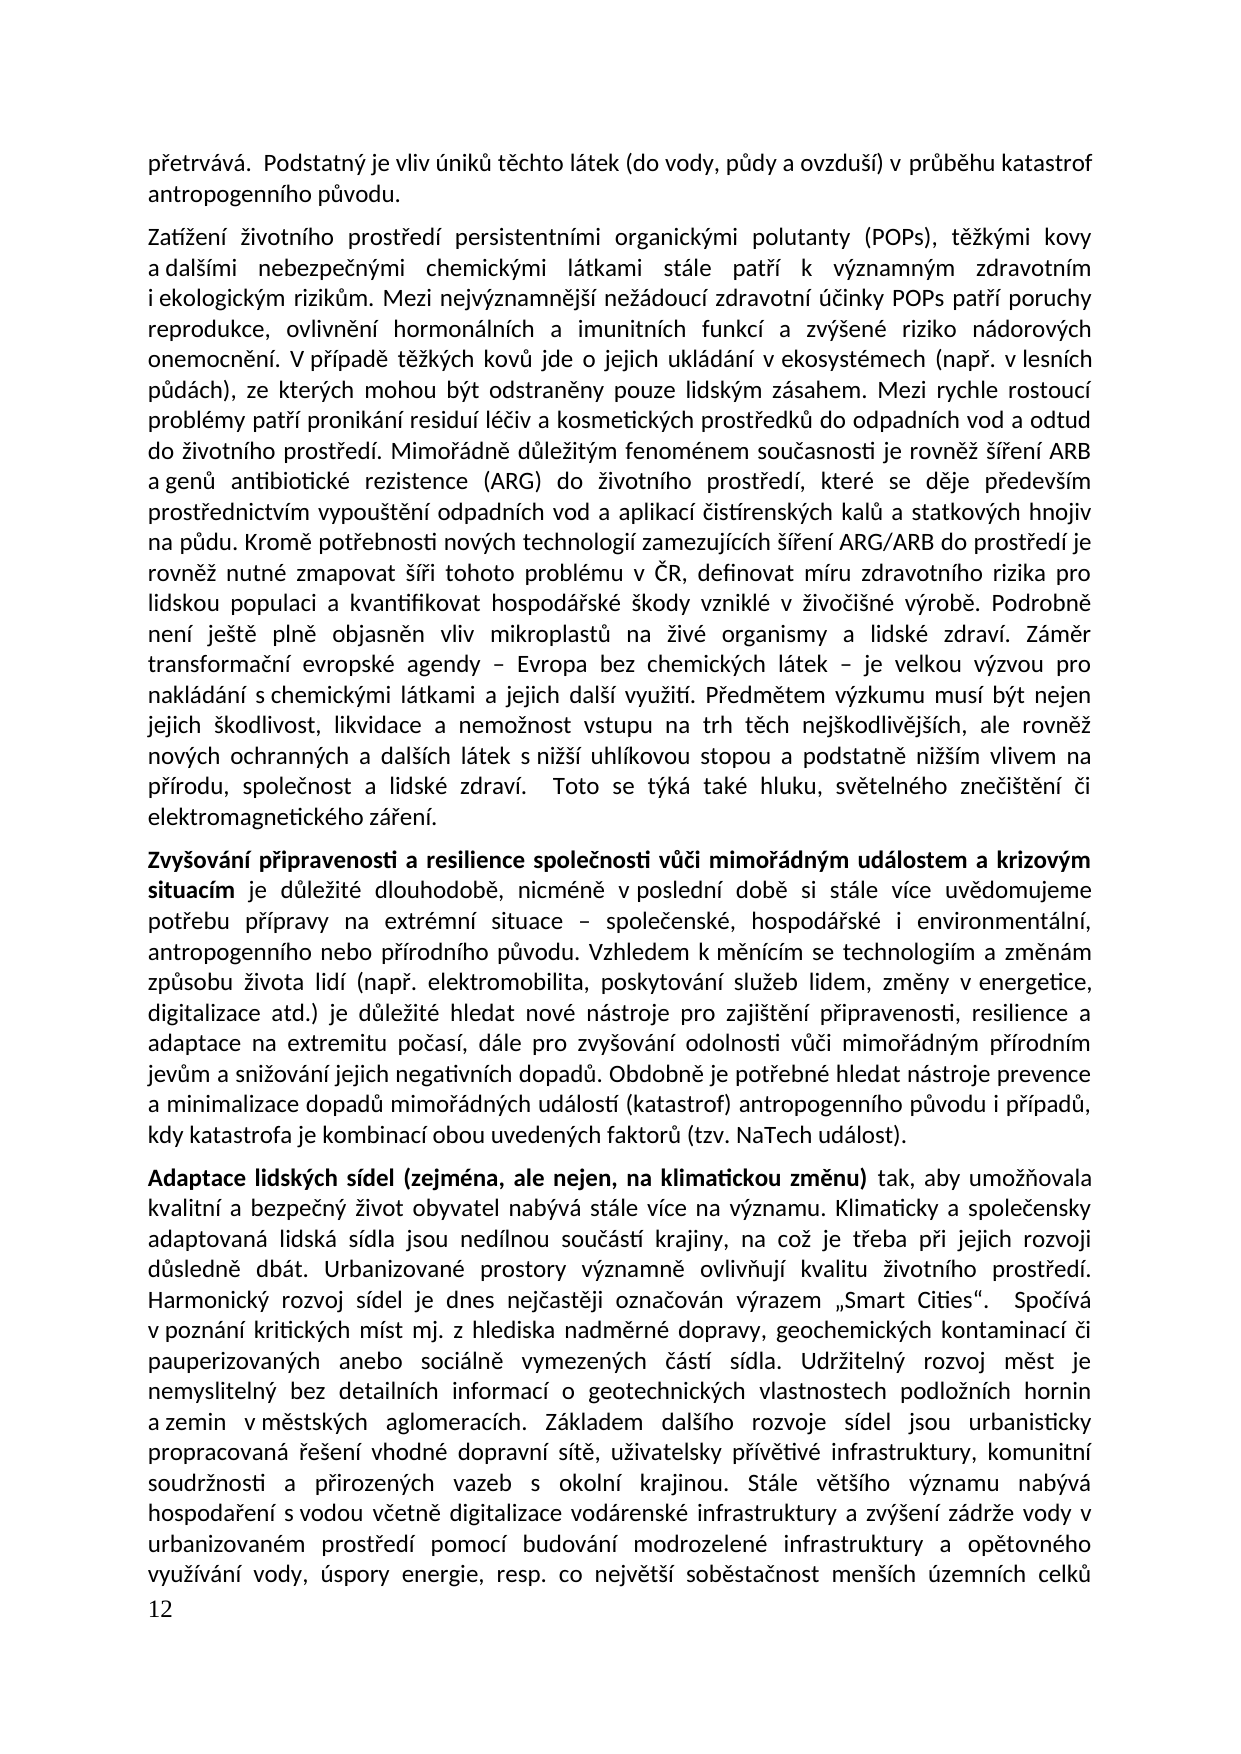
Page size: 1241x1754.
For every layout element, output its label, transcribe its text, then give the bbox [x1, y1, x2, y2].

text Zvyšování připravenosti a resilience společnosti vůči mimořádným událostem a krizovým situacím je důležité dlouhodobě, nicméně v poslední době si stále více uvědomujeme potřebu přípravy na extrémní situace – společenské, hospodářské i environmentální, antropogenního nebo přírodního původu. Vzhledem k měnícím se technologiím a změnám způsobu života lidí (např. elektromobilita, poskytování služeb lidem, změny v energetice, digitalizace atd.) je důležité hledat nové nástroje pro zajištění připravenosti, resilience a adaptace na extremitu počasí, dále pro zvyšování odolnosti vůči mimořádným přírodním jevům a snižování jejich negativních dopadů. Obdobně je potřebné hledat nástroje prevence a minimalizace dopadů mimořádných událostí (katastrof) antropogenního původu i případů, kdy katastrofa je kombinací obou uvedených faktorů (tzv. NaTech událost). [148, 844, 1093, 1149]
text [148, 148, 1093, 209]
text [148, 1162, 1093, 1589]
text Zatížení životního prostředí persistentními organickými polutanty (POPs), těžkými kovy a dalšími nebezpečnými chemickými látkami stále patří k významným zdravotním i ekologickým rizikům. Mezi nejvýznamnější nežádoucí zdravotní účinky POPs patří poruchy reprodukce, ovlivnění hormonálních a imunitních funkcí a zvýšené riziko nádorových onemocnění. V případě těžkých kovů jde o jejich ukládání v ekosystémech (např. v lesních půdách), ze kterých mohou být odstraněny pouze lidským zásahem. Mezi rychle rostoucí problémy patří pronikání residuí léčiv a kosmetických prostředků do odpadních vod a odtud do životního prostředí. Mimořádně důležitým fenoménem současnosti je rovněž šíření ARB a genů antibiotické rezistence (ARG) do životního prostředí, které se děje především prostřednictvím vypouštění odpadních vod a aplikací čistírenských kalů a statkových hnojiv na půdu. Kromě potřebnosti nových technologií zamezujících šíření ARG/ARB do prostředí je rovněž nutné zmapovat šíři tohoto problému v ČR, definovat míru zdravotního rizika pro lidskou populaci a kvantifikovat hospodářské škody vzniklé v živočišné výrobě. Podrobně není ještě plně objasněn vliv mikroplastů na živé organismy a lidské zdraví. Záměr transformační evropské agendy – Evropa bez chemických látek – je velkou výzvou pro nakládání s chemickými látkami a jejich další využití. Předmětem výzkumu musí být nejen jejich škodlivost, likvidace a nemožnost vstupu na trh těch nejškodlivějších, ale rovněž nových ochranných a dalších látek s nižší uhlíkovou stopou a podstatně nižším vlivem na přírodu, společnost a lidské zdraví. Toto se týká také hluku, světelného znečištění či elektromagnetického záření. [148, 221, 1093, 832]
